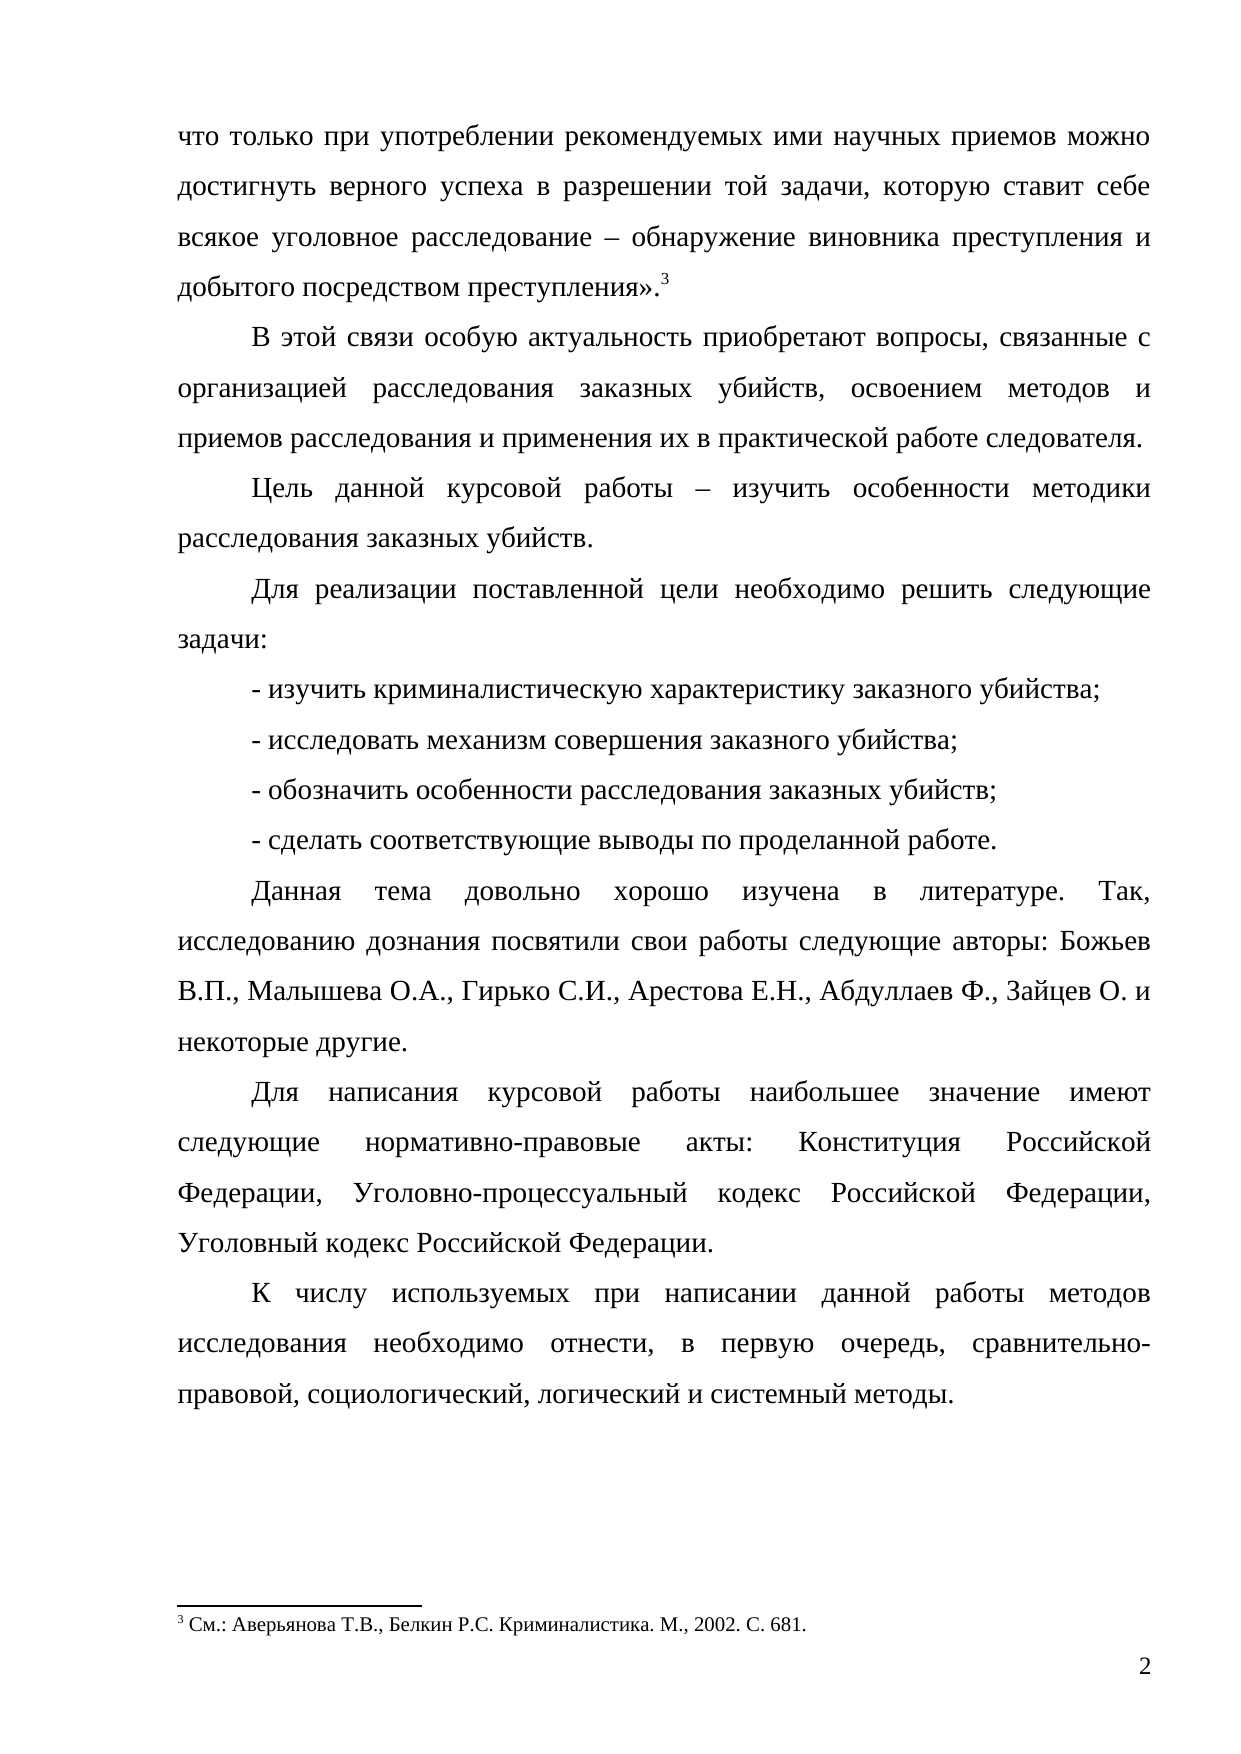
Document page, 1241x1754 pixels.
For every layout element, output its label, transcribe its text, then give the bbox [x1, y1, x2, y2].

text - сделать соответствующие выводы по проделанной работе. [177, 822, 1152, 856]
text Данная тема довольно хорошо изучена в литературе. Так, исследованию дознания посвятили свои работы следующие авторы: Божьев В.П., Малышева О.А., Гирько С.И., Арестова Е.Н., Абдуллаев Ф., Зайцев О. и некоторые другие. [177, 873, 1152, 1057]
text В этой связи особую актуальность приобретают вопросы, связанные с организацией расследования заказных убийств, освоением методов и приемов расследования и применения их в практической работе следователя. [177, 319, 1152, 453]
text К числу используемых при написании данной работы методов исследования необходимо отнести, в первую очередь, сравнительно-правовой, социологический, логический и системный методы. [177, 1275, 1152, 1409]
text - обозначить особенности расследования заказных убийств; [177, 772, 1152, 806]
text Цель данной курсовой работы – изучить особенности методики расследования заказных убийств. [177, 470, 1152, 554]
text Для реализации поставленной цели необходимо решить следующие задачи: [177, 571, 1152, 655]
text - изучить криминалистическую характеристику заказного убийства; [177, 672, 1152, 705]
text - исследовать механизм совершения заказного убийства; [177, 722, 1152, 755]
text Для написания курсовой работы наибольшее значение имеют следующие нормативно-правовые акты: Конституция Российской Федерации, Уголовно-процессуальный кодекс Российской Федерации, Уголовный кодекс Российской Федерации. [177, 1074, 1152, 1258]
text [177, 118, 1152, 303]
